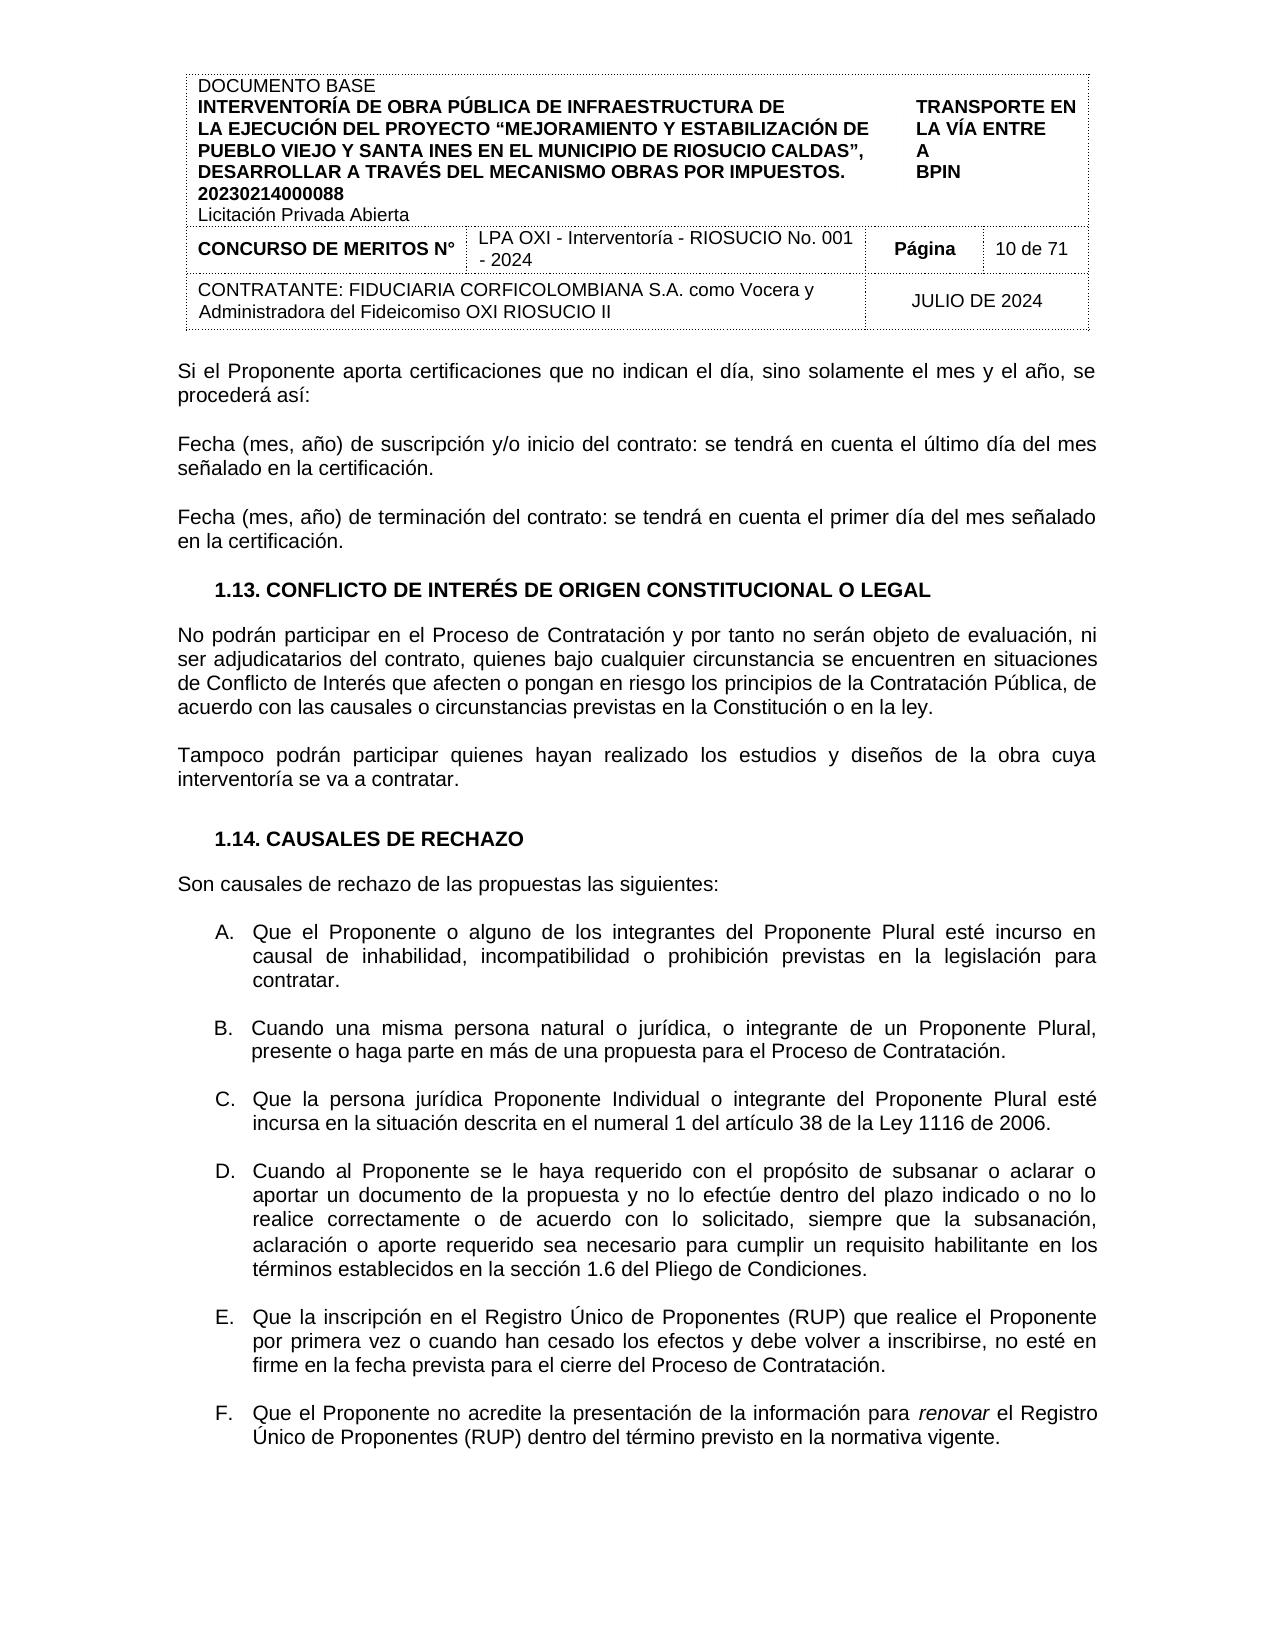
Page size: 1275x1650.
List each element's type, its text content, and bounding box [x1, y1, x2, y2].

list CONFLICTO DE INTERÉS DE ORIGEN CONSTITUCIONAL O LEGAL [214, 578, 1098, 602]
text Si el Proponente aporta certificaciones que no indican el día, sino solamente el mes y el año, se procederá así: [177, 359, 1098, 407]
text Son causales de rechazo de las propuestas las siguientes: [177, 872, 1098, 896]
text Tampoco podrán participar quienes hayan realizado los estudios y diseños de la obra cuya interventoría se va a contratar. [177, 742, 1098, 790]
list Que la persona jurídica Proponente Individual o integrante del Proponente Plural esté incursa en la situación descrita en el numeral 1 del artículo 38 de la Ley 1116 de 2006. [215, 1087, 1098, 1135]
list Cuando al Proponente se le haya requerido con el propósito de subsanar o aclarar o aportar un documento de la propuesta y no lo efectúe dentro del plazo indicado o no lo realice correctamente o de acuerdo con lo solicitado, siempre que la subsanación, aclaración o aporte requerido sea necesario para cumplir un requisito habilitante en los términos establecidos en la sección 1.6 del Pliego de Condiciones. [215, 1159, 1098, 1281]
text No podrán participar en el Proceso de Contratación y por tanto no serán objeto de evaluación, ni ser adjudicatarios del contrato, quienes bajo cualquier circunstancia se encuentren en situaciones de Conflicto de Interés que afecten o pongan en riesgo los principios de la Contratación Pública, de acuerdo con las causales o circunstancias previstas en la Constitución o en la ley. [177, 623, 1098, 718]
list Que el Proponente o alguno de los integrantes del Proponente Plural esté incurso en causal de inhabilidad, incompatibilidad o prohibición previstas en la legislación para contratar. [215, 919, 1098, 991]
list Que el Proponente no acredite la presentación de la información para renovar el Registro Único de Proponentes (RUP) dentro del término previsto en la normativa vigente. [215, 1401, 1098, 1449]
list Que la inscripción en el Registro Único de Proponentes (RUP) que realice el Proponente por primera vez o cuando han cesado los efectos y debe volver a inscribirse, no esté en firme en la fecha prevista para el cierre del Proceso de Contratación. [215, 1305, 1098, 1377]
list CAUSALES DE RECHAZO [214, 827, 1098, 851]
text Fecha (mes, año) de suscripción y/o inicio del contrato: se tendrá en cuenta el último día del mes señalado en la certificación. [177, 432, 1098, 480]
text Fecha (mes, año) de terminación del contrato: se tendrá en cuenta el primer día del mes señalado en la certificación. [177, 505, 1098, 553]
list Cuando una misma persona natural o jurídica, o integrante de un Proponente Plural, presente o haga parte en más de una propuesta para el Proceso de Contratación. [213, 1015, 1098, 1063]
